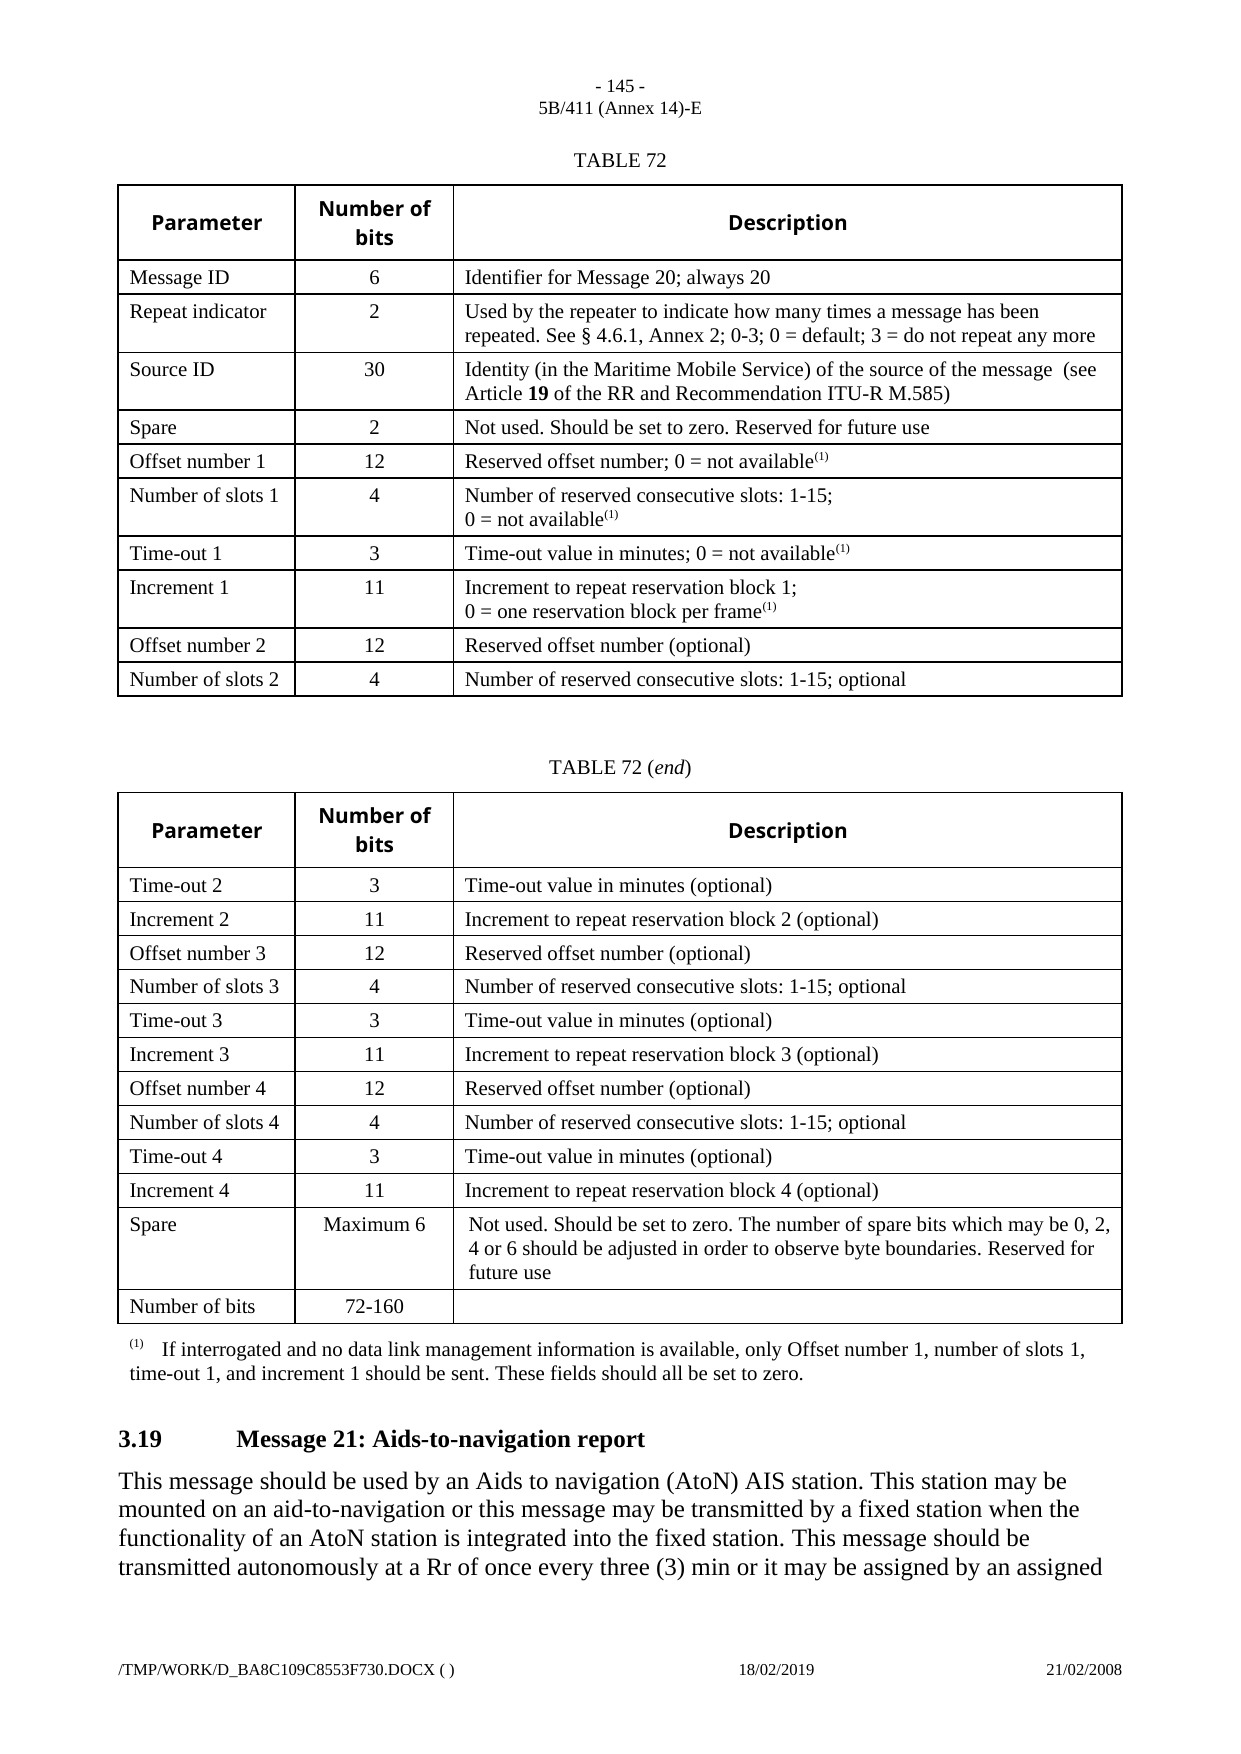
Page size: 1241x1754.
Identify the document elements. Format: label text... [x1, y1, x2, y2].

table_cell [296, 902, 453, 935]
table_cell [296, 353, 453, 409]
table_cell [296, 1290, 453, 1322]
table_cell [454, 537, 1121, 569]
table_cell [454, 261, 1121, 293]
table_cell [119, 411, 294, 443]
text TABLE 72 (end) [118, 755, 1122, 779]
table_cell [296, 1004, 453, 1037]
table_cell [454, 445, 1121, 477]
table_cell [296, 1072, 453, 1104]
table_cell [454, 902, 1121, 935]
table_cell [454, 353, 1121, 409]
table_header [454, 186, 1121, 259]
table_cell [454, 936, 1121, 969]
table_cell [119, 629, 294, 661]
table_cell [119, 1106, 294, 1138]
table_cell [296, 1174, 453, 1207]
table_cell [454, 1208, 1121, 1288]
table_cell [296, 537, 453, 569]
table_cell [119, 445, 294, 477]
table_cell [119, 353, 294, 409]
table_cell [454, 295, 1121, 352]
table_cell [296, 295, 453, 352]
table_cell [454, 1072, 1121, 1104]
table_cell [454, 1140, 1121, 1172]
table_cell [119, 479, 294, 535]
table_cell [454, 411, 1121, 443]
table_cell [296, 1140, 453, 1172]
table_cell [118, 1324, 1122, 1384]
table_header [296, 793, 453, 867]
subtitle 3.19 Message 21: Aids-to-navigation report [118, 1424, 1122, 1453]
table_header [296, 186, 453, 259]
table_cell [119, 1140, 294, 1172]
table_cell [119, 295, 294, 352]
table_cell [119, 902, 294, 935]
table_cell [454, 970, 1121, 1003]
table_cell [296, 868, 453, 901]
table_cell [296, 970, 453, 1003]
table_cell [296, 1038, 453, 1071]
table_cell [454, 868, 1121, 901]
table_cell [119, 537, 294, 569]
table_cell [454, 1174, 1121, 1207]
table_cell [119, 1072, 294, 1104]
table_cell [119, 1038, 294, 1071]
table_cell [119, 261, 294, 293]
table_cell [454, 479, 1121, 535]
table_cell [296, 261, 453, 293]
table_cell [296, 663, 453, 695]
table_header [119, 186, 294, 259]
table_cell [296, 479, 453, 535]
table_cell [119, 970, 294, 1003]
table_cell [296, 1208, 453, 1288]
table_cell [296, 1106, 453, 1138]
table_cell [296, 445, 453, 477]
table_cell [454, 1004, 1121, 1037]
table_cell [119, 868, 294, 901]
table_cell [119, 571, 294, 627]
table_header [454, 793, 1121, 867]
text TABLE 72 [118, 148, 1122, 172]
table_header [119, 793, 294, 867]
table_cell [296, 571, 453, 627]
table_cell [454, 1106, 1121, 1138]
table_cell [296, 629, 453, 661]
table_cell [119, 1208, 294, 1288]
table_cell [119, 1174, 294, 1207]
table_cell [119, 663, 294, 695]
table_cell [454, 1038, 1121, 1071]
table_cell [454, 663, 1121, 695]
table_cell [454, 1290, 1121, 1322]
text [118, 1466, 1122, 1581]
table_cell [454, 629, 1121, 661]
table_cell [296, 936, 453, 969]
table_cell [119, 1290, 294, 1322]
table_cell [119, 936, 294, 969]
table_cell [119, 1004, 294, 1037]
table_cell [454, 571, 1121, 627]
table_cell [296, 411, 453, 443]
